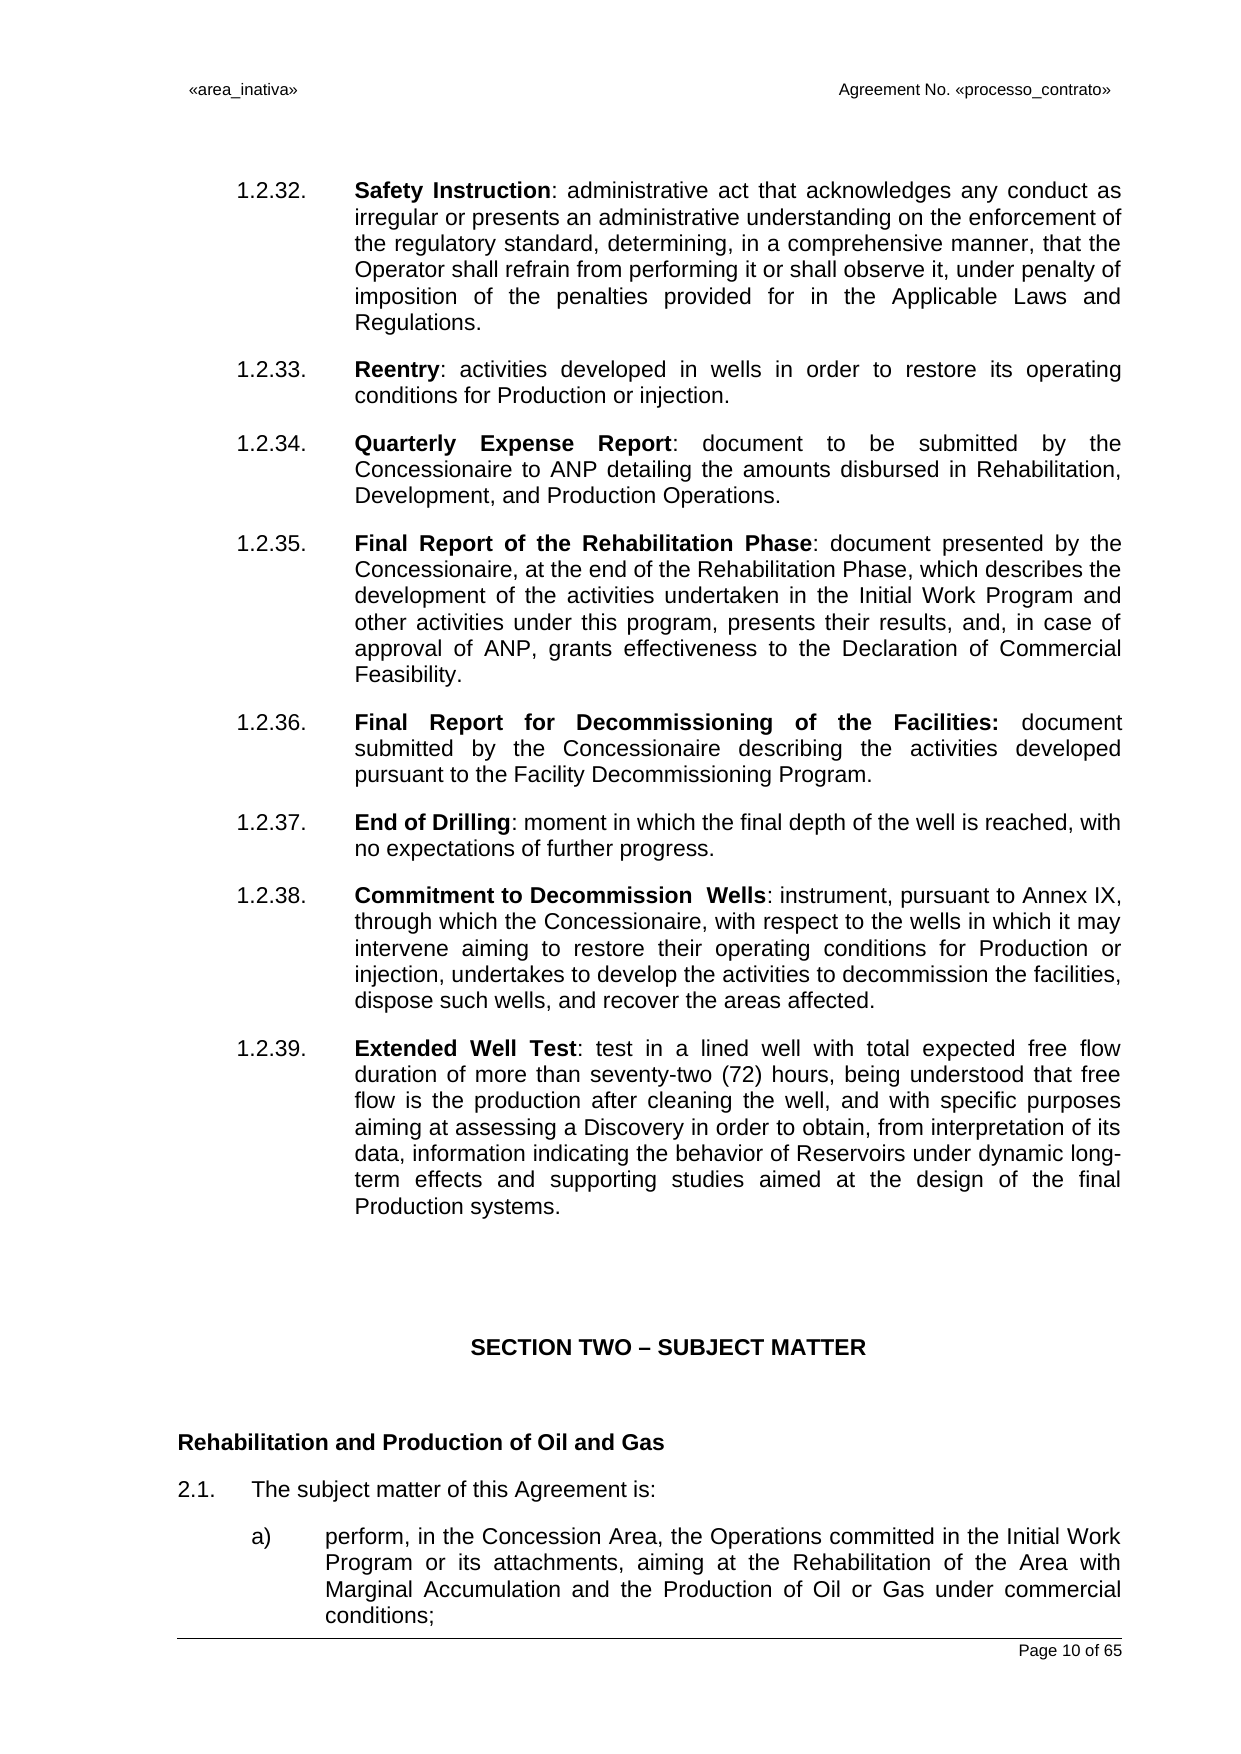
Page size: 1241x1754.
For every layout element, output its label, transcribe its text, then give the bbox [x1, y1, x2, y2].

text Safety Instruction: administrative act that acknowledges any conduct as irregular or presents an administrative understanding on the enforcement of the regulatory standard, determining, in a comprehensive manner, that the Operator shall refrain from performing it or shall observe it, under penalty of imposition of the penalties provided for in the Applicable Laws and Regulations. [236, 177, 1122, 335]
text Quarterly Expense Report: document to be submitted by the Concessionaire to ANP detailing the amounts disbursed in Rehabilitation, Development, and Production Operations. [236, 430, 1122, 509]
text End of Drilling: moment in which the final depth of the well is reached, with no expectations of further progress. [236, 808, 1122, 861]
text Rehabilitation and Production of Oil and Gas [177, 1429, 1122, 1455]
text The subject matter of this Agreement is: [177, 1476, 1122, 1502]
text Extended Well Test: test in a lined well with total expected free flow duration of more than seventy-two (72) hours, being understood that free flow is the production after cleaning the well, and with specific purposes aiming at assessing a Discovery in order to obtain, from interpretation of its data, information indicating the behavior of Reservoirs under dynamic long-term effects and supporting studies aimed at the design of the final Production systems. [236, 1034, 1122, 1219]
text Final Report for Decommissioning of the Facilities: document submitted by the Concessionaire describing the activities developed pursuant to the Facility Decommissioning Program. [236, 708, 1122, 788]
text SECTION TWO – SUBJECT MATTER [177, 1334, 1122, 1361]
text Reentry: activities developed in wells in order to restore its operating conditions for Production or injection. [236, 356, 1122, 409]
text Commitment to Decommission Wells: instrument, pursuant to Annex IX, through which the Concessionaire, with respect to the wells in which it may intervene aiming to restore their operating conditions for Production or injection, undertakes to develop the activities to decommission the facilities, dispose such wells, and recover the areas affected. [236, 882, 1122, 1014]
list perform, in the Concession Area, the Operations committed in the Initial Work Program or its attachments, aiming at the Rehabilitation of the Area with Marginal Accumulation and the Production of Oil or Gas under commercial conditions; [251, 1523, 1122, 1628]
text Final Report of the Rehabilitation Phase: document presented by the Concessionaire, at the end of the Rehabilitation Phase, which describes the development of the activities undertaken in the Initial Work Program and other activities under this program, presents their results, and, in case of approval of ANP, grants effectiveness to the Declaration of Commercial Feasibility. [236, 529, 1122, 688]
